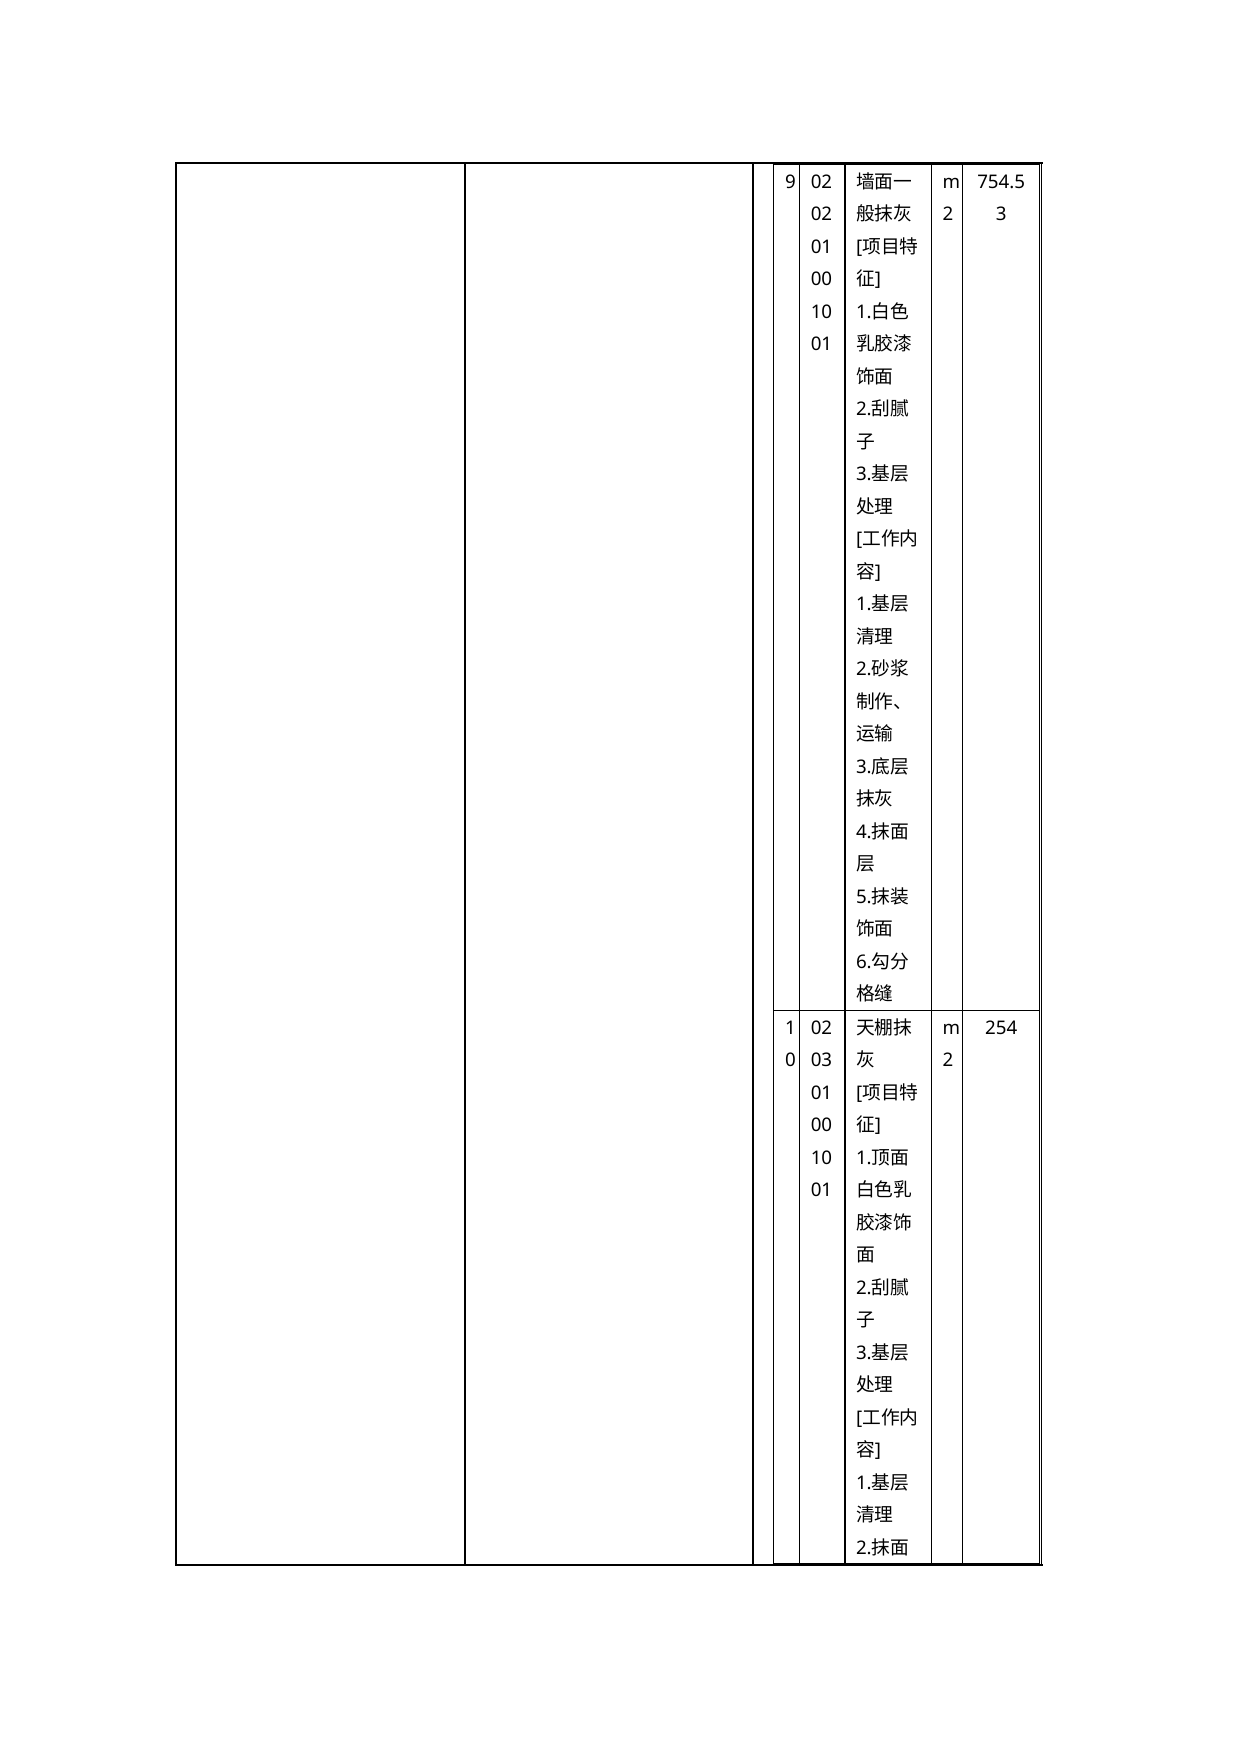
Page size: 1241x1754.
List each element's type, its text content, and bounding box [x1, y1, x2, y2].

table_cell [963, 165, 1039, 1010]
table_cell [177, 164, 464, 1564]
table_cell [754, 164, 773, 1564]
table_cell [774, 165, 799, 1010]
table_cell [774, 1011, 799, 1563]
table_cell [846, 165, 931, 1010]
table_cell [932, 165, 962, 1010]
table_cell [800, 165, 844, 1010]
table_cell 1 [466, 164, 752, 1564]
